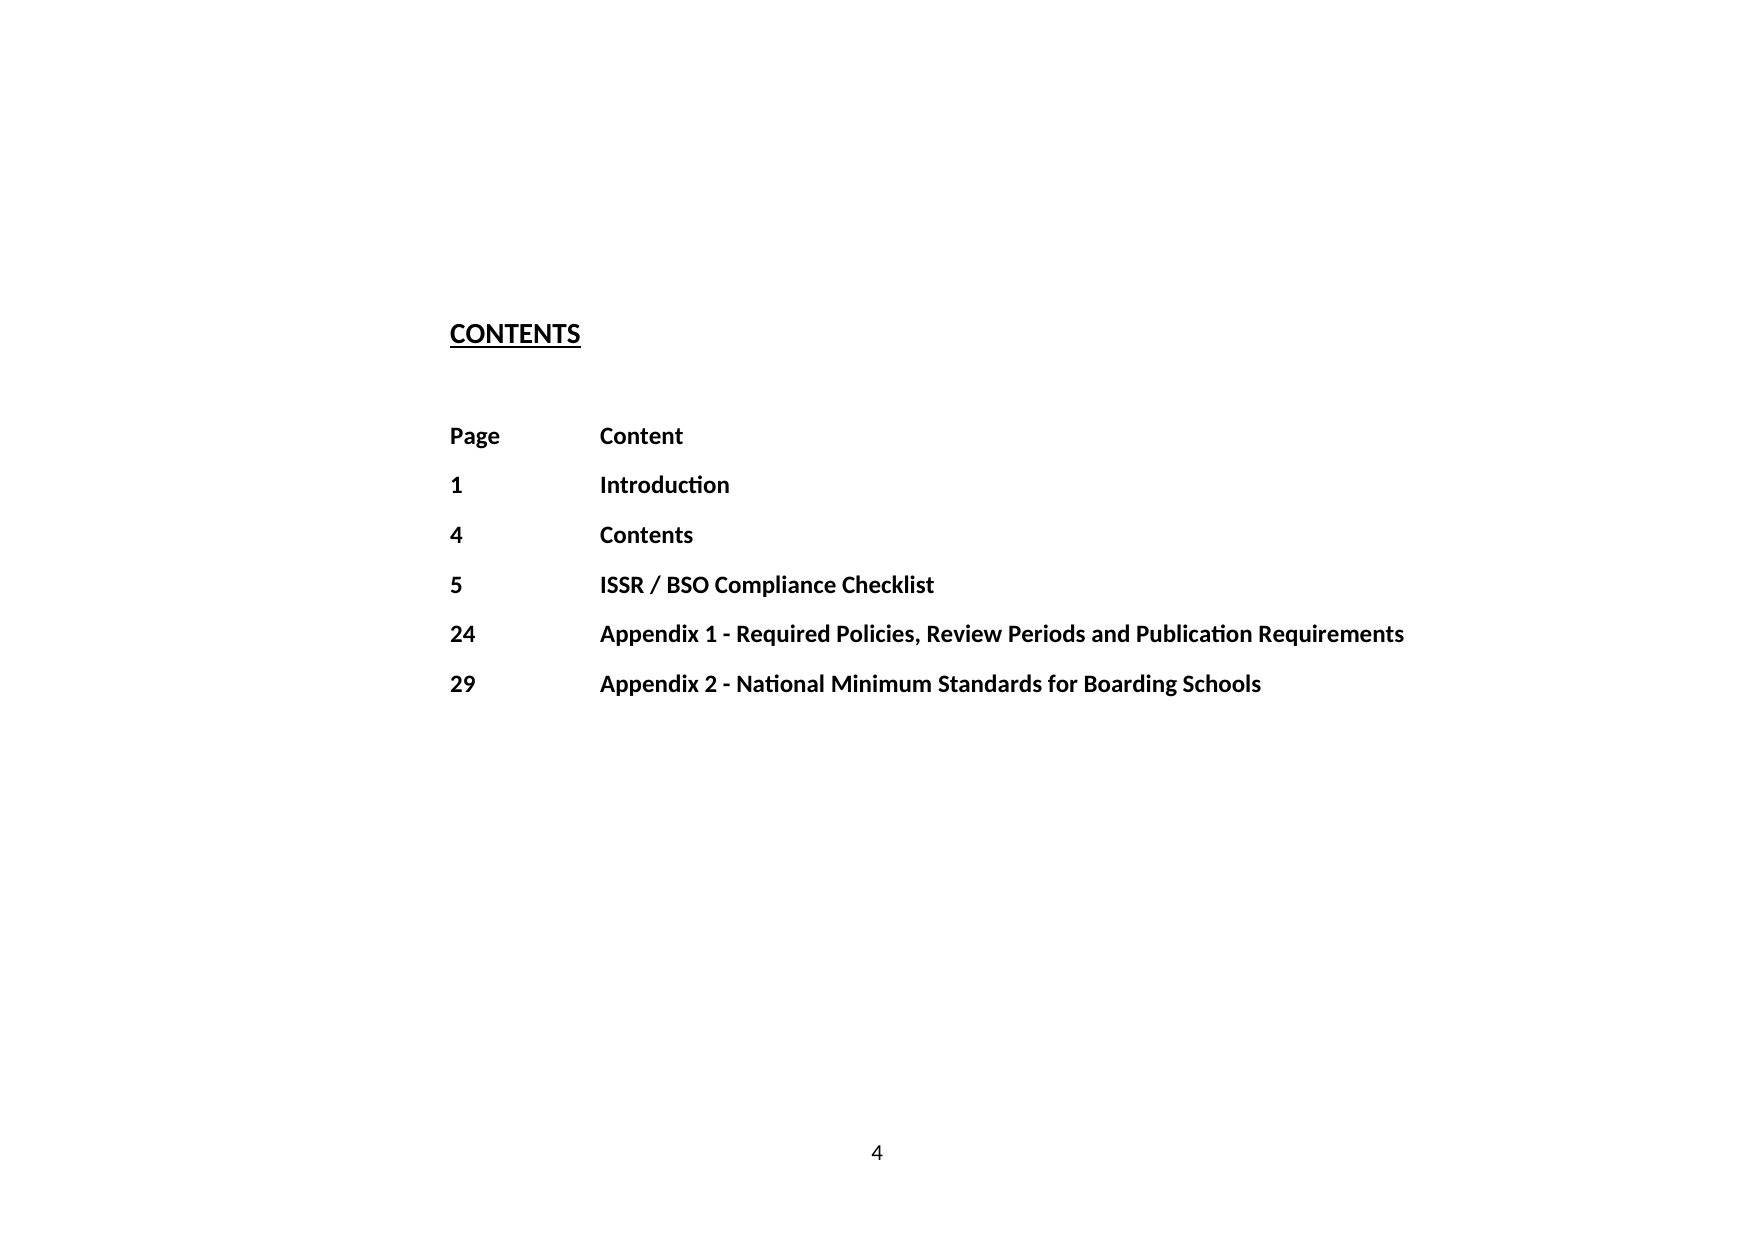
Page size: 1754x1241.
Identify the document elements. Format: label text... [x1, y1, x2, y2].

text 29 Appendix 2 - National Minimum Standards for Boarding Schools [375, 668, 1604, 698]
text 4 Contents [450, 519, 1604, 550]
text Page Content [375, 420, 1604, 451]
list Introduction [450, 469, 1604, 500]
text CONTENTS [375, 315, 1604, 351]
text 24 Appendix 1 - Required Policies, Review Periods and Publication Requirements [450, 618, 1604, 649]
text 5 ISSR / BSO Compliance Checklist [375, 569, 1604, 599]
